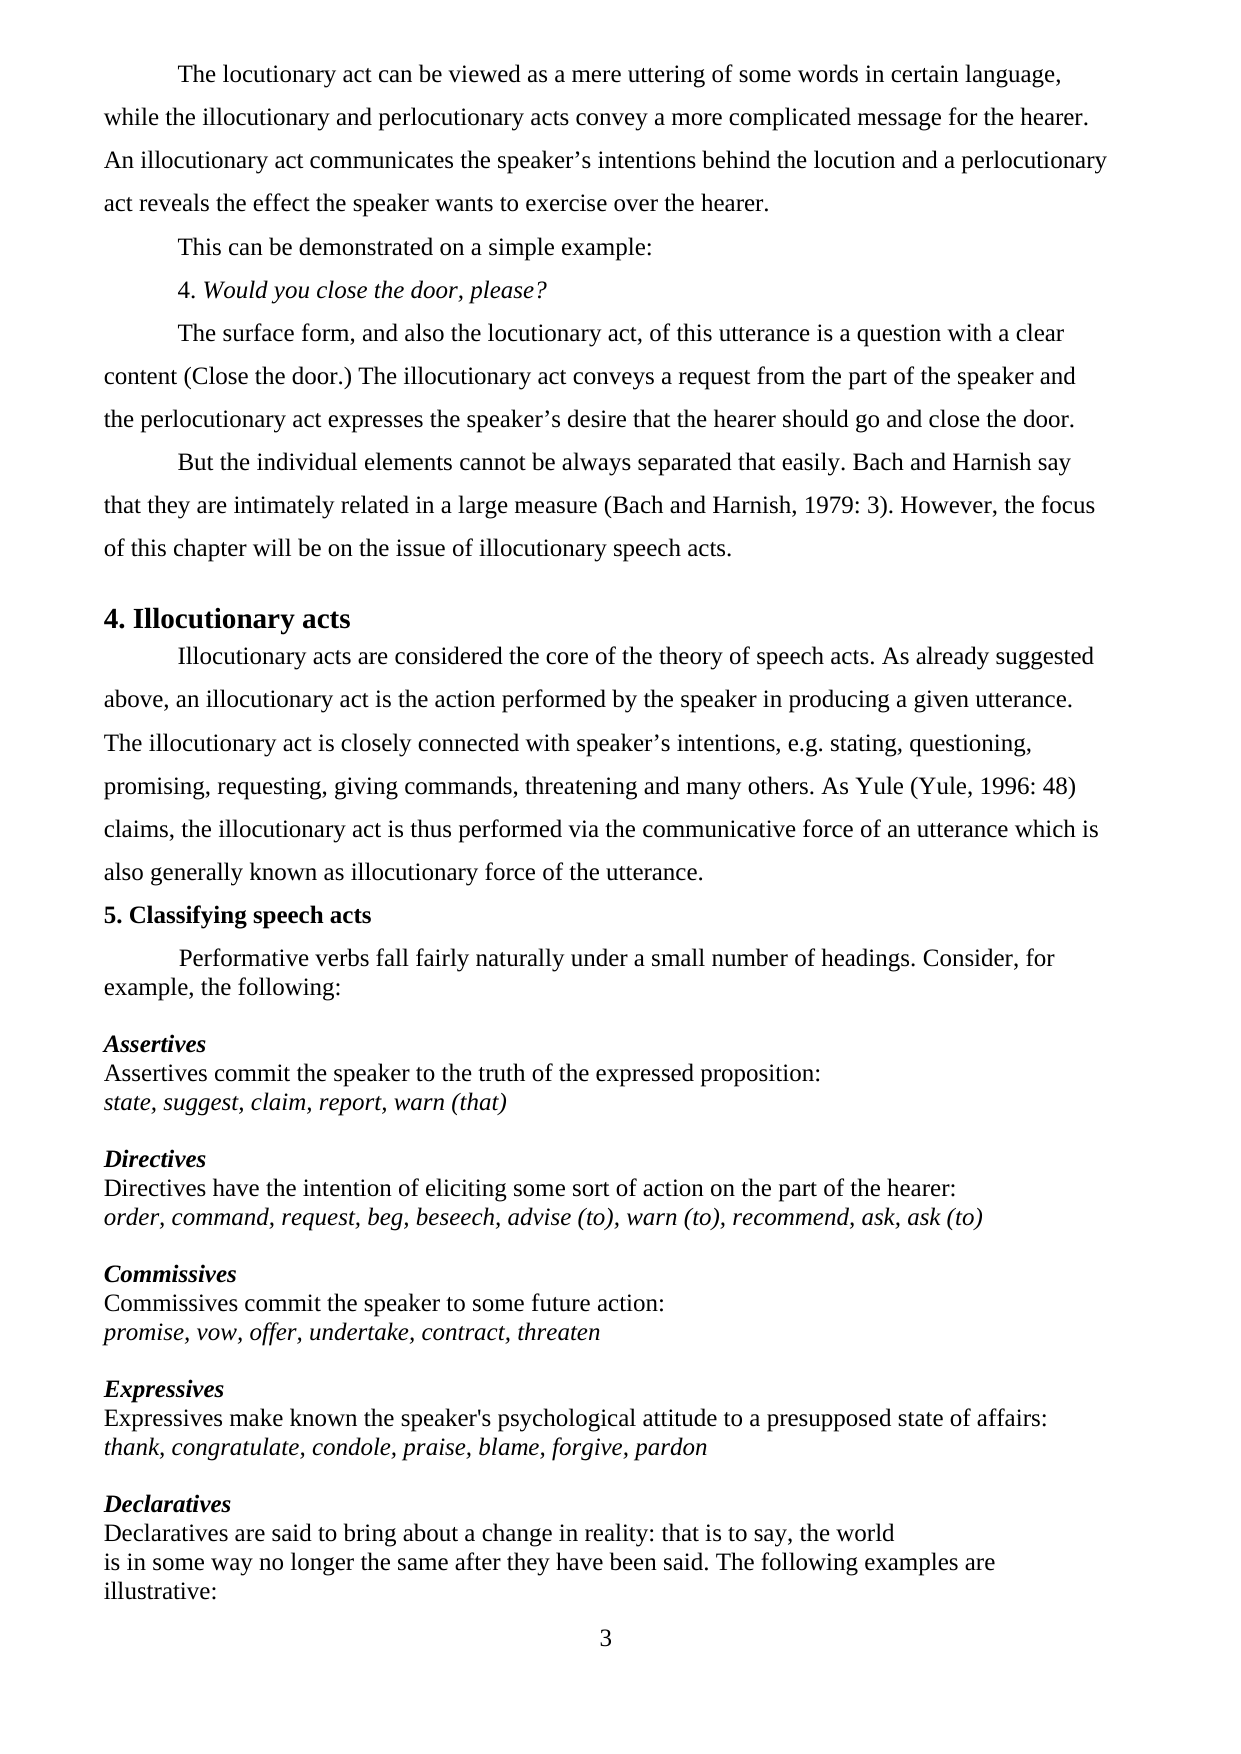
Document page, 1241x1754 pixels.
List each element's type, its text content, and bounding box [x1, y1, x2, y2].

text This can be demonstrated on a simple example: [103, 232, 1107, 260]
text But the individual elements cannot be always separated that easily. Bach and Harnish say that they are intimately related in a large measure (Bach and Harnish, 1979: 3). However, the focus of this chapter will be on the issue of illocutionary speech acts. [103, 447, 1107, 562]
text Illocutionary acts are considered the core of the theory of speech acts. As already suggested above, an illocutionary act is the action performed by the speaker in producing a given utterance. The illocutionary act is closely connected with speaker’s intentions, e.g. stating, questioning, promising, requesting, giving commands, threatening and many others. As Yule (Yule, 1996: 48) claims, the illocutionary act is thus performed via the communicative force of an utterance which is also generally known as illocutionary force of the utterance. [103, 641, 1107, 886]
subtitle 4. Illocutionary acts [103, 602, 1107, 635]
text The surface form, and also the locutionary act, of this utterance is a question with a clear content (Close the door.) The illocutionary act conveys a request from the part of the speaker and the perlocutionary act expresses the speaker’s desire that the hearer should go and close the door. [103, 318, 1107, 433]
text Commissives commit the speaker to some future action: [103, 1288, 1107, 1317]
text Assertives commit the speaker to the truth of the expressed proposition: [103, 1058, 1107, 1087]
text Assertives [103, 1029, 1107, 1058]
text promise, vow, offer, undertake, contract, threaten [103, 1317, 1107, 1346]
text Declaratives are said to bring about a change in reality: that is to say, the world [103, 1518, 1107, 1547]
text Expressives [103, 1374, 1107, 1403]
text Expressives make known the speaker's psychological attitude to a presupposed state of affairs: [103, 1403, 1107, 1432]
text order, command, request, beg, beseech, advise (to), warn (to), recommend, ask, ask (to) [103, 1202, 1107, 1231]
text 4. Would you close the door, please? [103, 275, 1107, 303]
text is in some way no longer the same after they have been said. The following examples are illustrative: [103, 1547, 1107, 1604]
text Commissives [103, 1259, 1107, 1288]
text 5. Classifying speech acts [103, 900, 1107, 929]
text The locutionary act can be viewed as a mere uttering of some words in certain language, while the illocutionary and perlocutionary acts convey a more complicated message for the hearer. An illocutionary act communicates the speaker’s intentions behind the locution and a perlocutionary act reveals the effect the speaker wants to exercise over the hearer. [103, 59, 1107, 217]
text state, suggest, claim, report, warn (that) [103, 1087, 1107, 1116]
text Declaratives [103, 1489, 1107, 1518]
text Performative verbs fall fairly naturally under a small number of headings. Consider, for example, the following: [103, 943, 1107, 1001]
text Directives have the intention of eliciting some sort of action on the part of the hearer: [103, 1173, 1107, 1202]
text Directives [103, 1144, 1107, 1173]
text thank, congratulate, condole, praise, blame, forgive, pardon [103, 1432, 1107, 1461]
